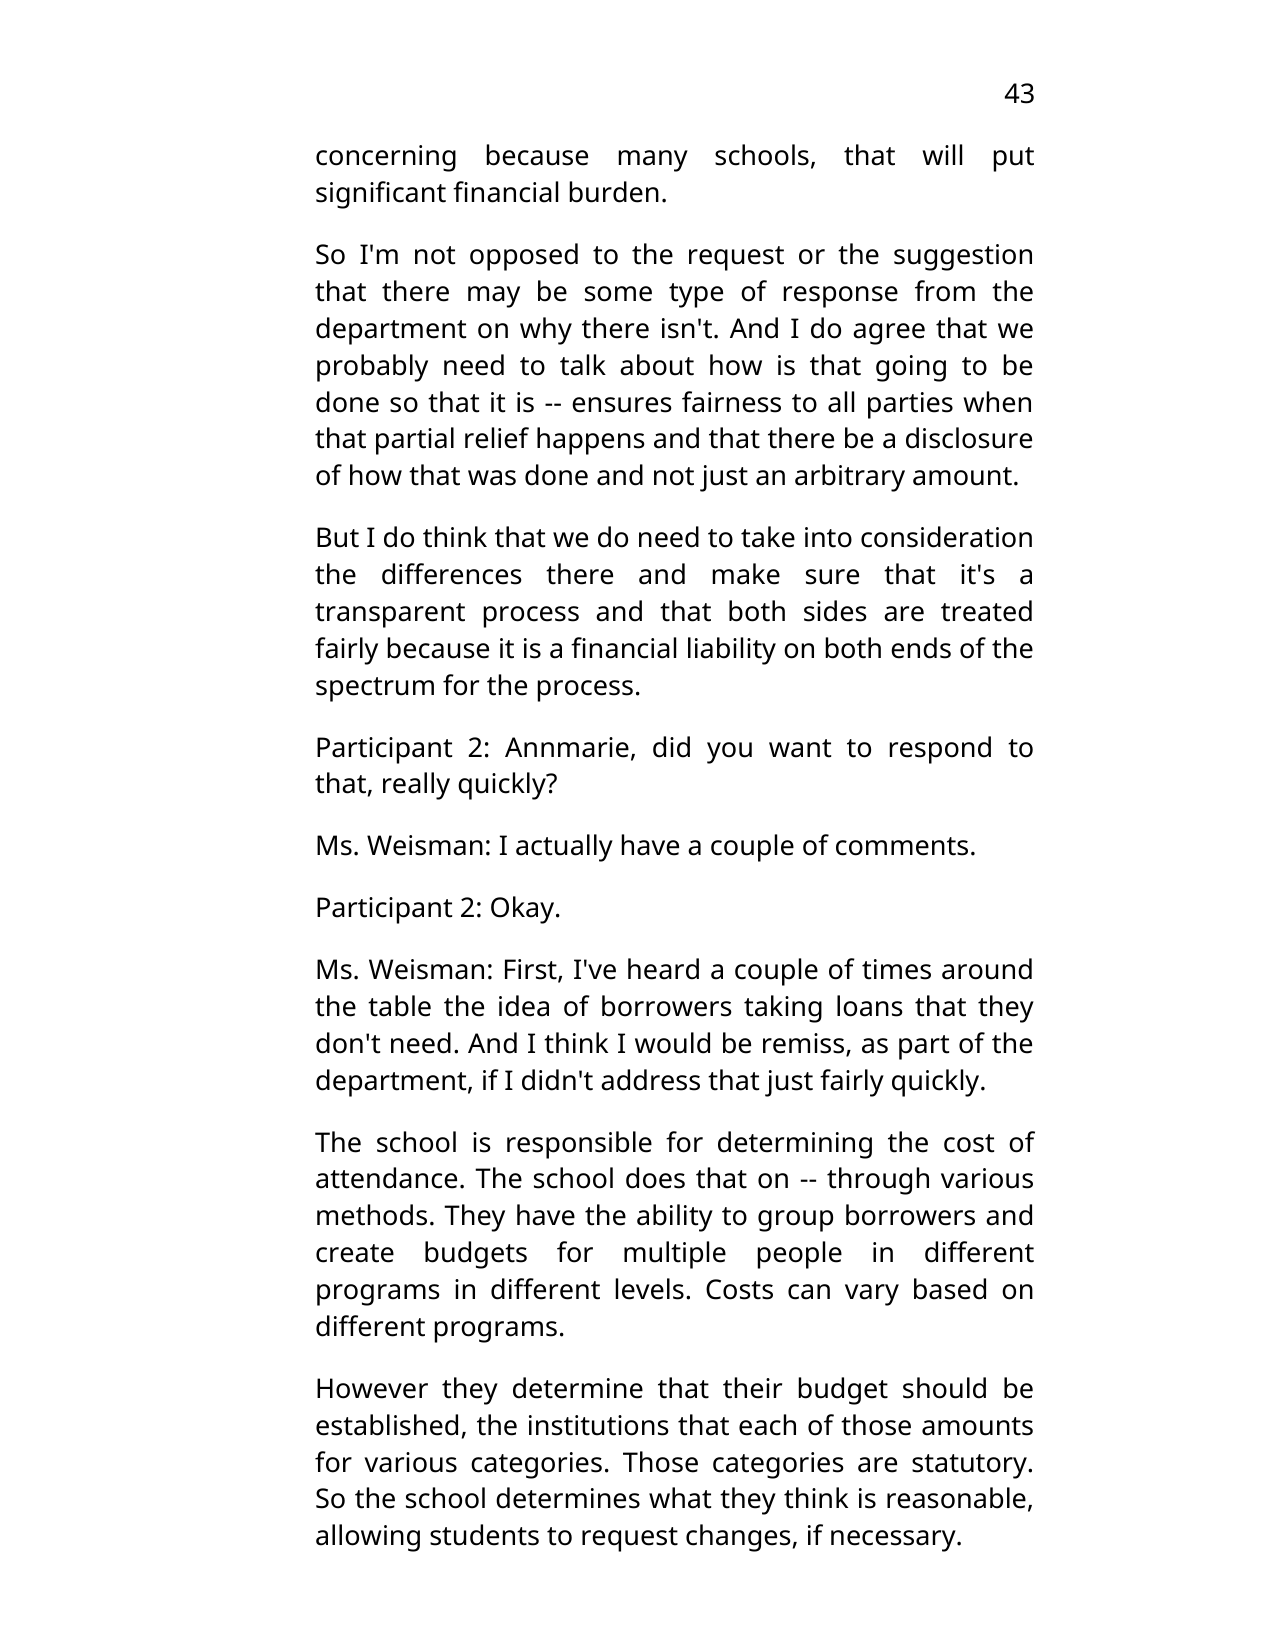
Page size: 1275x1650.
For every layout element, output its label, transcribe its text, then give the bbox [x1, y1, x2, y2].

text So I'm not opposed to the request or the suggestion that there may be some type of response from the department on why there isn't. And I do agree that we probably need to talk about how is that going to be done so that it is -- ensures fairness to all parties when that partial relief happens and that there be a disclosure of how that was done and not just an arbitrary amount. [315, 236, 1035, 494]
text But I do think that we do need to take into consideration the differences there and make sure that it's a transparent process and that both sides are treated fairly because it is a financial liability on both ends of the spectrum for the process. [315, 519, 1035, 703]
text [315, 137, 1035, 211]
text The school is responsible for determining the cost of attendance. The school does that on -- through various methods. They have the ability to group borrowers and create budgets for multiple people in different programs in different levels. Costs can vary based on different programs. [315, 1123, 1035, 1344]
text Participant 2: Okay. [315, 889, 1035, 926]
text However they determine that their budget should be established, the institutions that each of those amounts for various categories. Those categories are statutory. So the school determines what they think is reasonable, allowing students to request changes, if necessary. [315, 1369, 1035, 1554]
text Ms. Weisman: I actually have a couple of comments. [315, 827, 1035, 864]
text Participant 2: Annmarie, did you want to respond to that, really quickly? [315, 728, 1035, 802]
text Ms. Weisman: First, I've heard a couple of times around the table the idea of borrowers taking loans that they don't need. And I think I would be remiss, as part of the department, if I didn't address that just fairly quickly. [315, 951, 1035, 1098]
